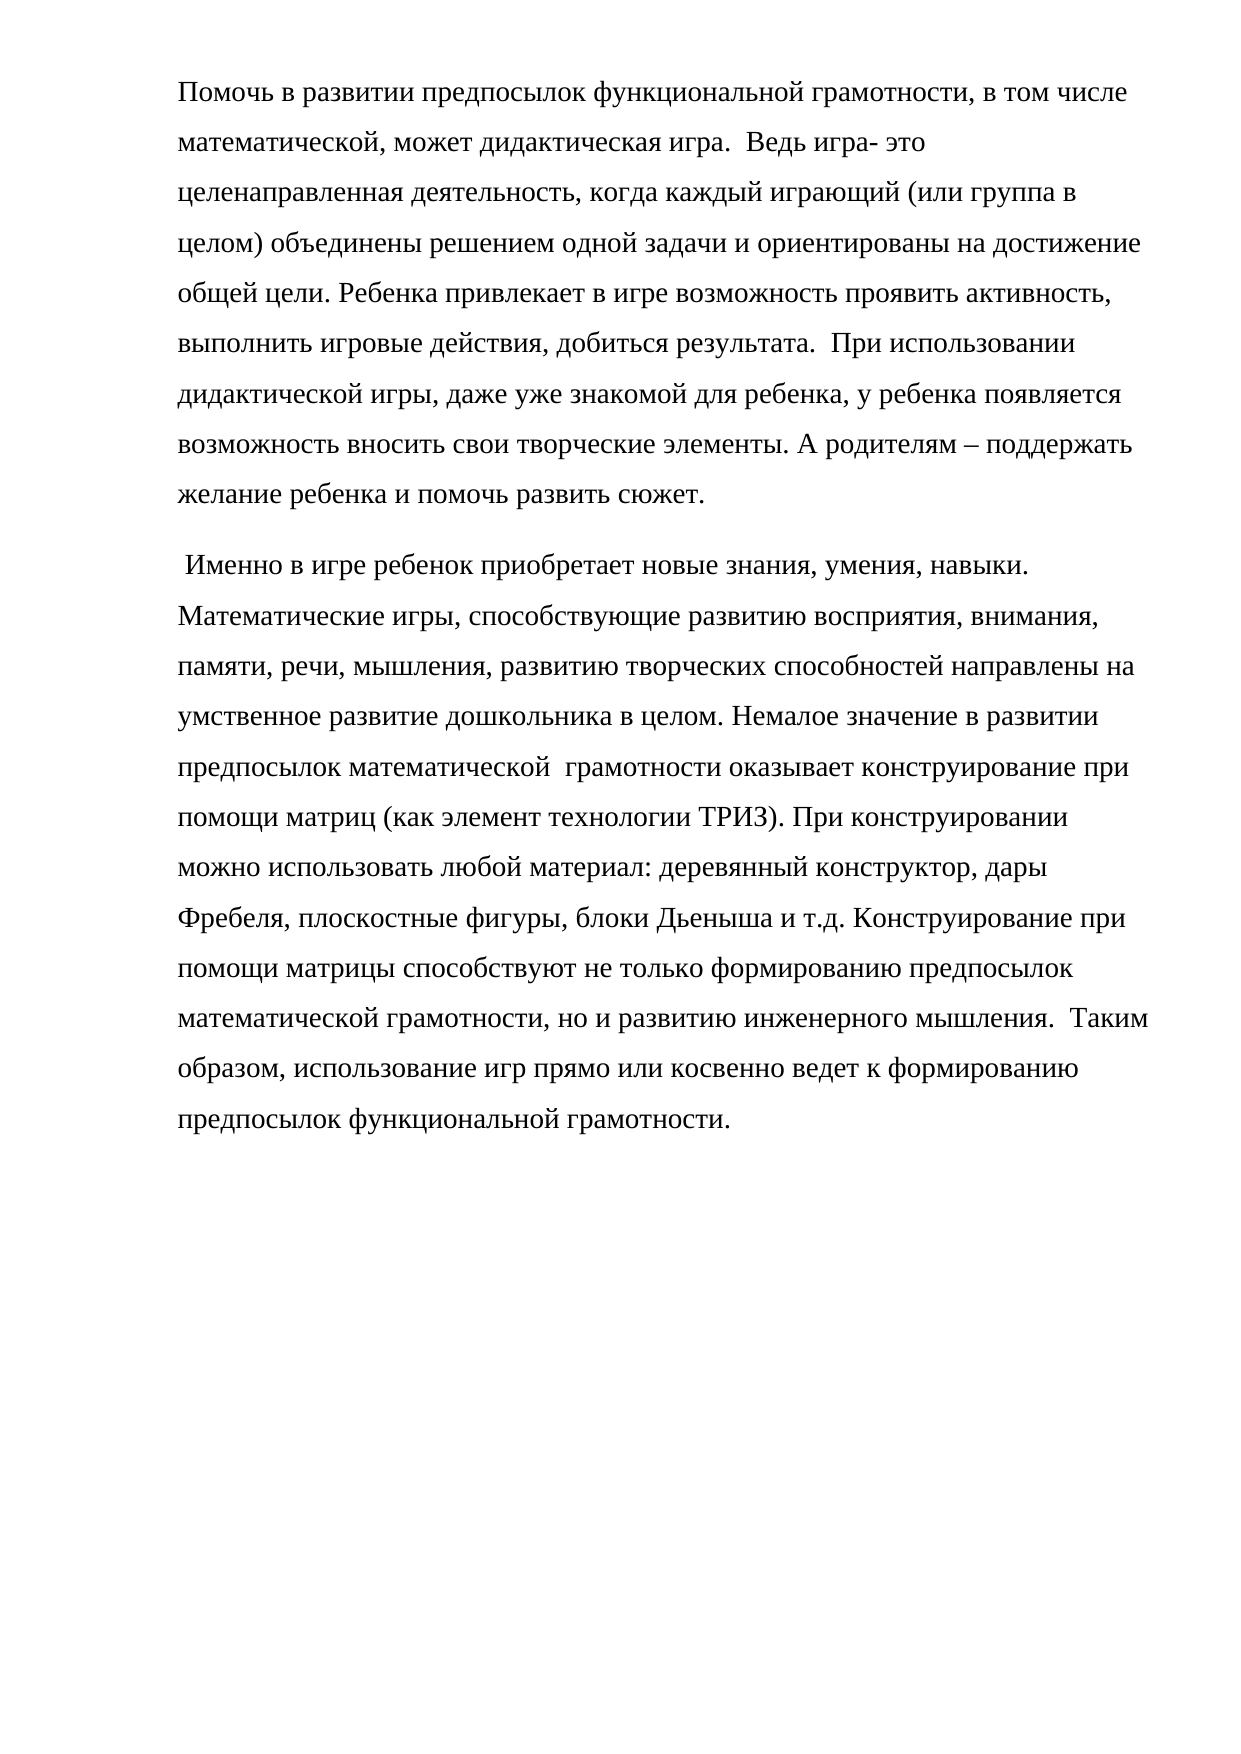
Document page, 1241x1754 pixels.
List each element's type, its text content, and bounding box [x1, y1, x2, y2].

text Помочь в развитии предпосылок функциональной грамотности, в том числе математической, может дидактическая игра. Ведь игра- это целенаправленная деятельность, когда каждый играющий (или группа в целом) объединены решением одной задачи и ориентированы на достижение общей цели. Ребенка привлекает в игре возможность проявить активность, выполнить игровые действия, добиться результата. При использовании дидактической игры, даже уже знакомой для ребенка, у ребенка появляется возможность вносить свои творческие элементы. А родителям – поддержать желание ребенка и помочь развить сюжет. [177, 74, 1152, 510]
text Именно в игре ребенок приобретает новые знания, умения, навыки. Математические игры, способствующие развитию восприятия, внимания, памяти, речи, мышления, развитию творческих способностей направлены на умственное развитие дошкольника в целом. Немалое значение в развитии предпосылок математической грамотности оказывает конструирование при помощи матриц (как элемент технологии ТРИЗ). При конструировании можно использовать любой материал: деревянный конструктор, дары Фребеля, плоскостные фигуры, блоки Дьеныша и т.д. Конструирование при помощи матрицы способствуют не только формированию предпосылок математической грамотности, но и развитию инженерного мышления. Таким образом, использование игр прямо или косвенно ведет к формированию предпосылок функциональной грамотности. [177, 547, 1152, 1134]
